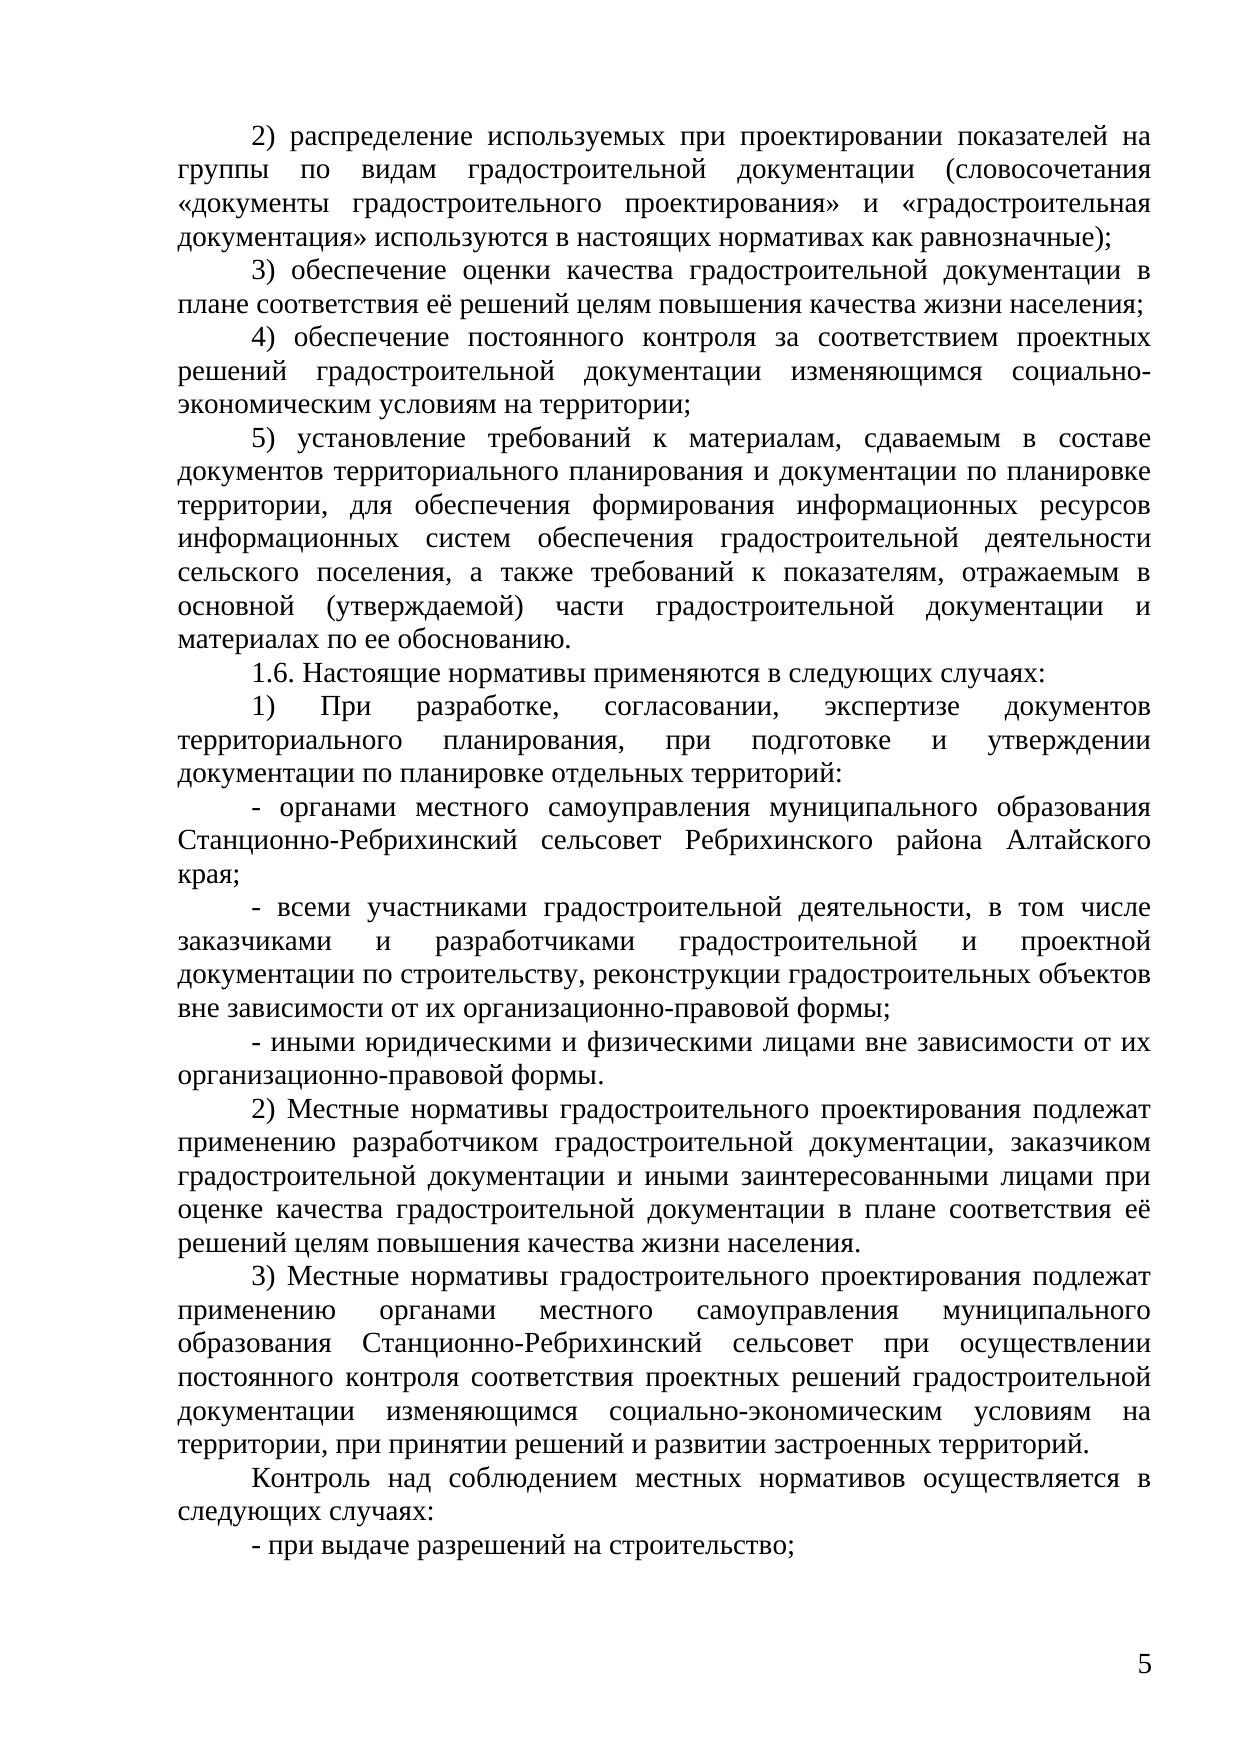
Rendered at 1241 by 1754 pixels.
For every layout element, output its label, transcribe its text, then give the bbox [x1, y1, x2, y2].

text - иными юридическими и физическими лицами вне зависимости от их организационно-правовой формы. [177, 1024, 1152, 1091]
text - при выдаче разрешений на строительство; [177, 1527, 1152, 1560]
text 4) обеспечение постоянного контроля за соответствием проектных решений градостроительной документации изменяющимся социально-экономическим условиям на территории; [177, 319, 1152, 420]
text 3) обеспечение оценки качества градостроительной документации в плане соответствия её решений целям повышения качества жизни населения; [177, 252, 1152, 319]
text - всеми участниками градостроительной деятельности, в том числе заказчиками и разработчиками градостроительной и проектной документации по строительству, реконструкции градостроительных объектов вне зависимости от их организационно-правовой формы; [177, 889, 1152, 1024]
text 5) установление требований к материалам, сдаваемым в составе документов территориального планирования и документации по планировке территории, для обеспечения формирования информационных ресурсов информационных систем обеспечения градостроительной деятельности сельского поселения, а также требований к показателям, отражаемым в основной (утверждаемой) части градостроительной документации и материалах по ее обоснованию. [177, 420, 1152, 655]
text 1) При разработке, согласовании, экспертизе документов территориального планирования, при подготовке и утверждении документации по планировке отдельных территорий: [177, 688, 1152, 789]
text 2) распределение используемых при проектировании показателей на группы по видам градостроительной документации (словосочетания «документы градостроительного проектирования» и «градостроительная документация» используются в настоящих нормативах как равнозначные); [177, 118, 1152, 252]
text - органами местного самоуправления муниципального образования Станционно-Ребрихинский сельсовет Ребрихинского района Алтайского края; [177, 789, 1152, 889]
text 1.6. Настоящие нормативы применяются в следующих случаях: [177, 655, 1152, 688]
text 3) Местные нормативы градостроительного проектирования подлежат применению органами местного самоуправления муниципального образования Станционно-Ребрихинский сельсовет при осуществлении постоянного контроля соответствия проектных решений градостроительной документации изменяющимся социально-экономическим условиям на территории, при принятии решений и развитии застроенных территорий. [177, 1258, 1152, 1460]
text 2) Местные нормативы градостроительного проектирования подлежат применению разработчиком градостроительной документации, заказчиком градостроительной документации и иными заинтересованными лицами при оценке качества градостроительной документации в плане соответствия её решений целям повышения качества жизни населения. [177, 1091, 1152, 1258]
text Контроль над соблюдением местных нормативов осуществляется в следующих случаях: [177, 1460, 1152, 1527]
